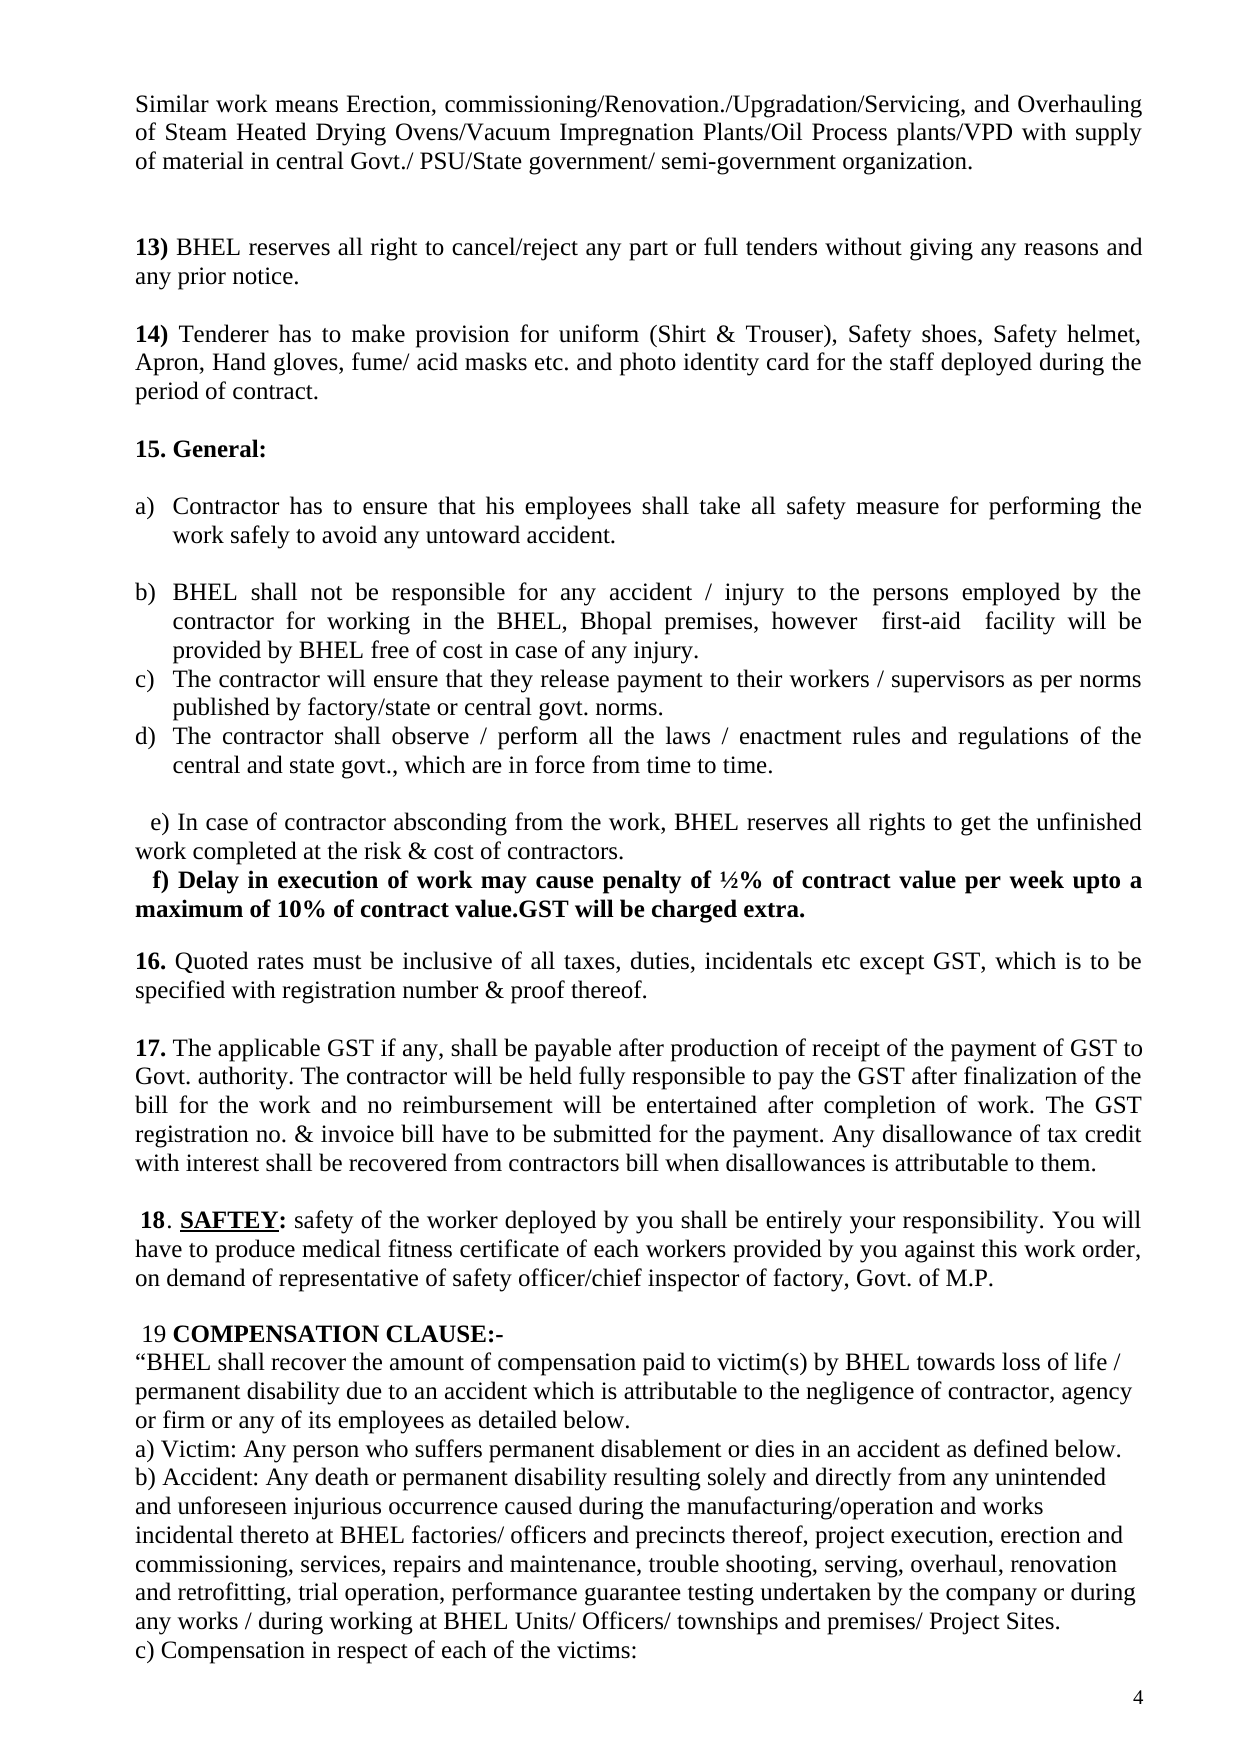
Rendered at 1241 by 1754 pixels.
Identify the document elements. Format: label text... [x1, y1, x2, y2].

text 18. SAFTEY: safety of the worker deployed by you shall be entirely your responsibility. You will have to produce medical fitness certificate of each workers provided by you against this work order, on demand of representative of safety officer/chief inspector of factory, Govt. of M.P. [60, 1205, 1143, 1291]
text “BHEL shall recover the amount of compensation paid to victim(s) by BHEL towards loss of life / permanent disability due to an accident which is attributable to the negligence of contractor, agency or firm or any of its employees as detailed below. [135, 1347, 1143, 1434]
text 17. The applicable GST if any, shall be payable after production of receipt of the payment of GST to Govt. authority. The contractor will be held fully responsible to pay the GST after finalization of the bill for the work and no reimbursement will be entertained after completion of work. The GST registration no. & invoice bill have to be submitted for the payment. Any disallowance of tax credit with interest shall be recovered from contractors bill when disallowances is attributable to them. [135, 1033, 1143, 1176]
text f) Delay in execution of work may cause penalty of ½% of contract value per week upto a maximum of 10% of contract value.GST will be charged extra. [135, 865, 1143, 922]
text 15. General: [135, 434, 1143, 462]
text a) Victim: Any person who suffers permanent disablement or dies in an accident as defined below. [135, 1434, 1143, 1462]
list The contractor will ensure that they release payment to their workers / supervisors as per norms published by factory/state or central govt. norms. [135, 664, 1143, 721]
list Contractor has to ensure that his employees shall take all safety measure for performing the work safely to avoid any untoward accident. [135, 491, 1143, 549]
text Similar work means Erection, commissioning/Renovation./Upgradation/Servicing, and Overhauling of Steam Heated Drying Ovens/Vacuum Impregnation Plants/Oil Process plants/VPD with supply of material in central Govt./ PSU/State government/ semi-government organization. [135, 89, 1143, 175]
text 16. Quoted rates must be inclusive of all taxes, duties, incidentals etc except GST, which is to be specified with registration number & proof thereof. [135, 946, 1143, 1004]
text 19 COMPENSATION CLAUSE:- [135, 1319, 1143, 1347]
list The contractor shall observe / perform all the laws / enactment rules and regulations of the central and state govt., which are in force from time to time. [135, 721, 1143, 779]
text b) Accident: Any death or permanent disability resulting solely and directly from any unintended and unforeseen injurious occurrence caused during the manufacturing/operation and works incidental thereto at BHEL factories/ officers and precincts thereof, project execution, erection and commissioning, services, repairs and maintenance, trouble shooting, serving, overhaul, renovation and retrofitting, trial operation, performance guarantee testing undertaken by the company or during any works / during working at BHEL Units/ Officers/ townships and premises/ Project Sites. [135, 1462, 1143, 1635]
list BHEL shall not be responsible for any accident / injury to the persons employed by the contractor for working in the BHEL, Bhopal premises, however first-aid facility will be provided by BHEL free of cost in case of any injury. [135, 577, 1143, 664]
text 14) Tenderer has to make provision for uniform (Shirt & Trouser), Safety shoes, Safety helmet, Apron, Hand gloves, fume/ acid masks etc. and photo identity card for the staff deployed during the period of contract. [135, 319, 1143, 405]
text e) In case of contractor absconding from the work, BHEL reserves all rights to get the unfinished work completed at the risk & cost of contractors. [135, 807, 1143, 865]
text 13) BHEL reserves all right to cancel/reject any part or full tenders without giving any reasons and any prior notice. [135, 232, 1143, 290]
text c) Compensation in respect of each of the victims: [135, 1635, 1143, 1664]
